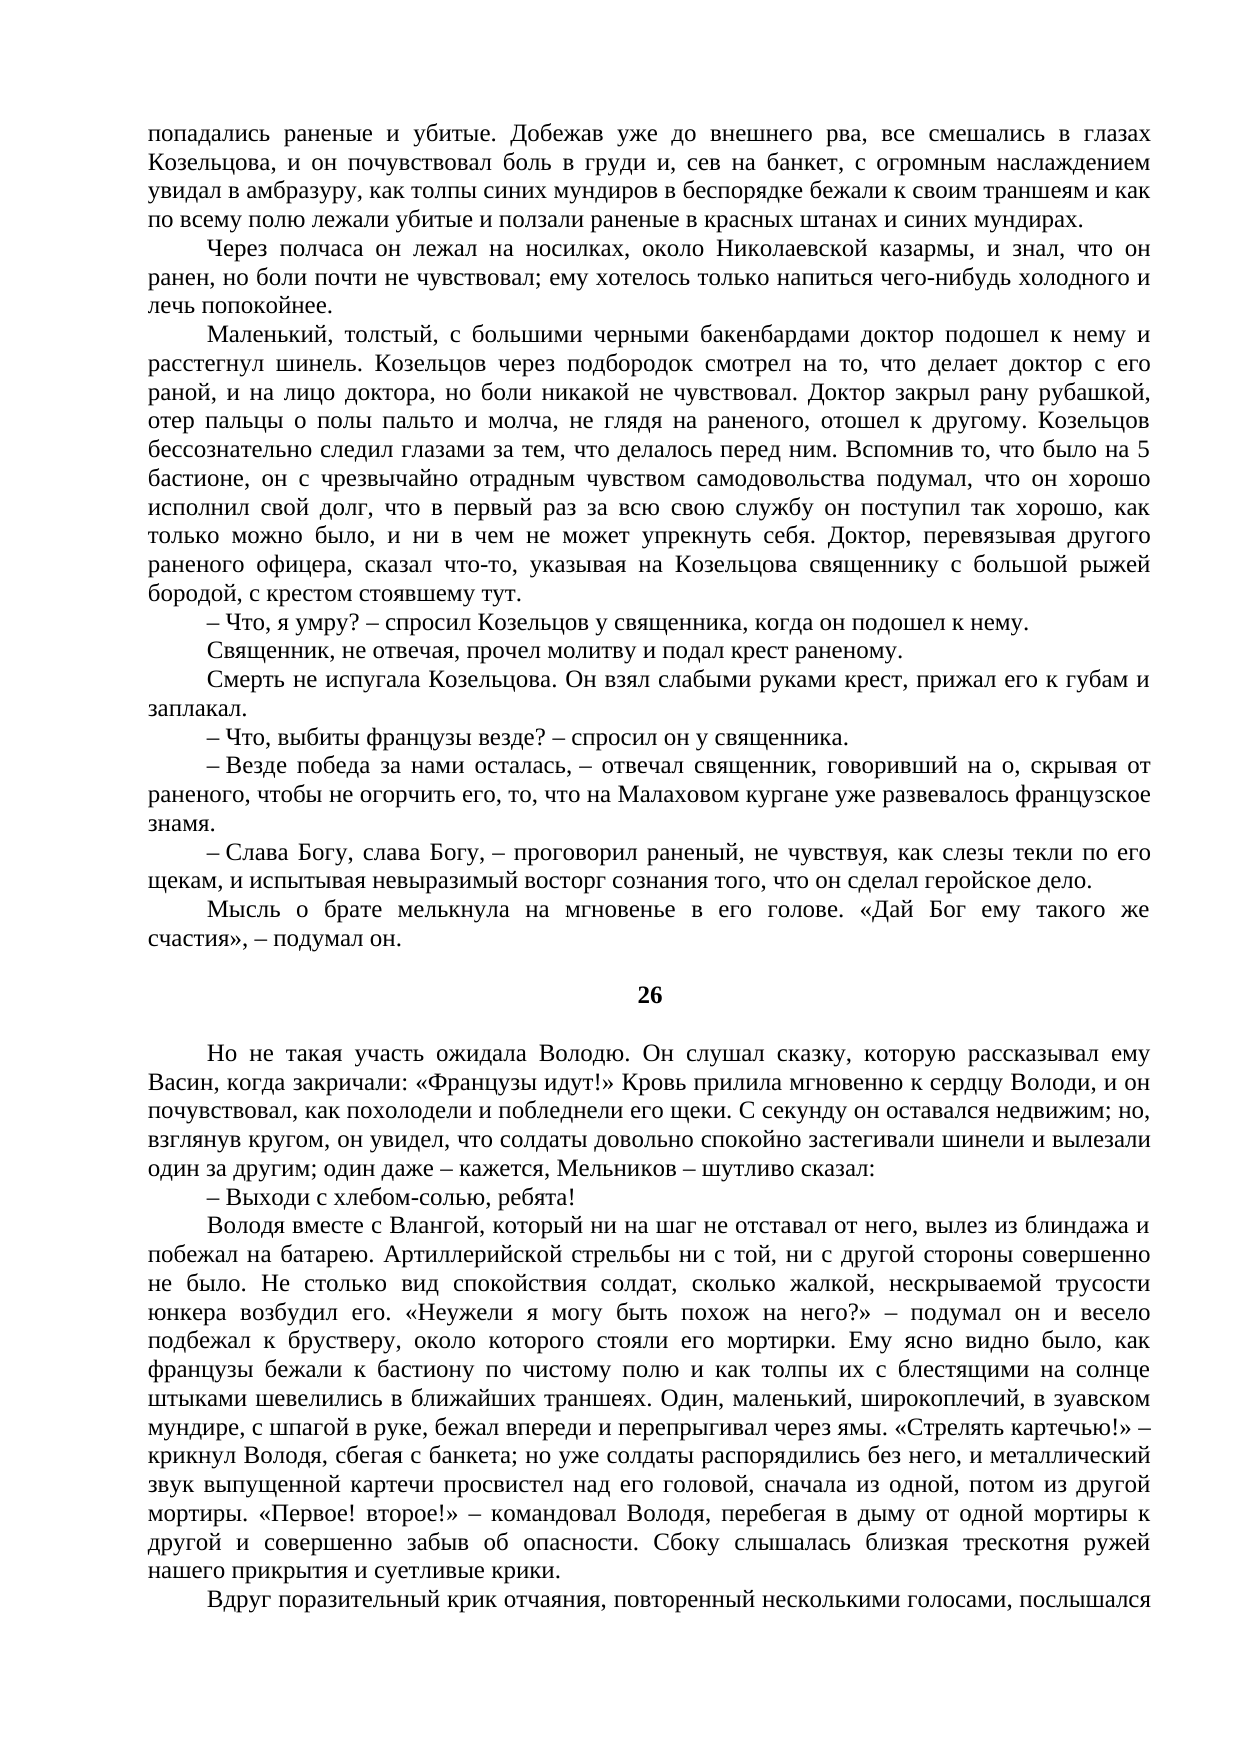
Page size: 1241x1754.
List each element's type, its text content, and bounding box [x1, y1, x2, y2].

text – Что, я умру? – спросил Козельцов у священника, когда он подошел к нему. [148, 607, 1152, 636]
text Через полчаса он лежал на носилках, около Николаевской казармы, и знал, что он ранен, но боли почти не чувствовал; ему хотелось только напиться чего-нибудь холодного и лечь попокойнее. [148, 233, 1152, 319]
text Священник, не отвечая, прочел молитву и подал крест раненому. [148, 636, 1152, 664]
text – Выходи с хлебом-солью, ребята! [148, 1182, 1152, 1211]
text Володя вместе с Влангой, который ни на шаг не отставал от него, вылез из блиндажа и побежал на батарею. Артиллерийской стрельбы ни с той, ни с другой стороны совершенно не было. Не столько вид спокойствия солдат, сколько жалкой, нескрываемой трусости юнкера возбудил его. «Неужели я могу быть похож на него?» – подумал он и весело подбежал к брустверу, около которого стояли его мортирки. Ему ясно видно было, как французы бежали к бастиону по чистому полю и как толпы их с блестящими на солнце штыками шевелились в ближайших траншеях. Один, маленький, широкоплечий, в зуавском мундире, с шпагой в руке, бежал впереди и перепрыгивал через ямы. «Стрелять картечью!» – крикнул Володя, сбегая с банкета; но уже солдаты распорядились без него, и металлический звук выпущенной картечи просвистел над его головой, сначала из одной, потом из другой мортиры. «Первое! второе!» – командовал Володя, перебегая в дыму от одной мортиры к другой и совершенно забыв об опасности. Сбоку слышалась близкая трескотня ружей нашего прикрытия и суетливые крики. [148, 1211, 1152, 1584]
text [148, 118, 1152, 233]
subtitle 26 [148, 981, 1152, 1009]
text Маленький, толстый, с большими черными бакенбардами доктор подошел к нему и расстегнул шинель. Козельцов через подбородок смотрел на то, что делает доктор с его раной, и на лицо доктора, но боли никакой не чувствовал. Доктор закрыл рану рубашкой, отер пальцы о полы пальто и молча, не глядя на раненого, отошел к другому. Козельцов бессознательно следил глазами за тем, что делалось перед ним. Вспомнив то, что было на 5 бастионе, он с чрезвычайно отрадным чувством самодовольства подумал, что он хорошо исполнил свой долг, что в первый раз за всю свою службу он поступил так хорошо, как только можно было, и ни в чем не может упрекнуть себя. Доктор, перевязывая другого раненого офицера, сказал что-то, указывая на Козельцова священнику с большой рыжей бородой, с крестом стоявшему тут. [148, 319, 1152, 607]
text – Слава Богу, слава Богу, – проговорил раненый, не чувствуя, как слезы текли по его щекам, и испытывая невыразимый восторг сознания того, что он сделал геройское дело. [148, 837, 1152, 894]
text – Везде победа за нами осталась, – отвечал священник, говоривший на о, скрывая от раненого, чтобы не огорчить его, то, что на Малаховом кургане уже развевалось французское знамя. [148, 751, 1152, 837]
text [148, 1584, 1152, 1613]
text Смерть не испугала Козельцова. Он взял слабыми руками крест, прижал его к губам и заплакал. [148, 664, 1152, 722]
text – Что, выбиты французы везде? – спросил он у священника. [148, 722, 1152, 751]
text Но не такая участь ожидала Володю. Он слушал сказку, которую рассказывал ему Васин, когда закричали: «Французы идут!» Кровь прилила мгновенно к сердцу Володи, и он почувствовал, как похолодели и побледнели его щеки. С секунду он оставался недвижим; но, взглянув кругом, он увидел, что солдаты довольно спокойно застегивали шинели и вылезали один за другим; один даже – кажется, Мельников – шутливо сказал: [148, 1038, 1152, 1182]
text Мысль о брате мелькнула на мгновенье в его голове. «Дай Бог ему такого же счастия», – подумал он. [148, 894, 1152, 952]
